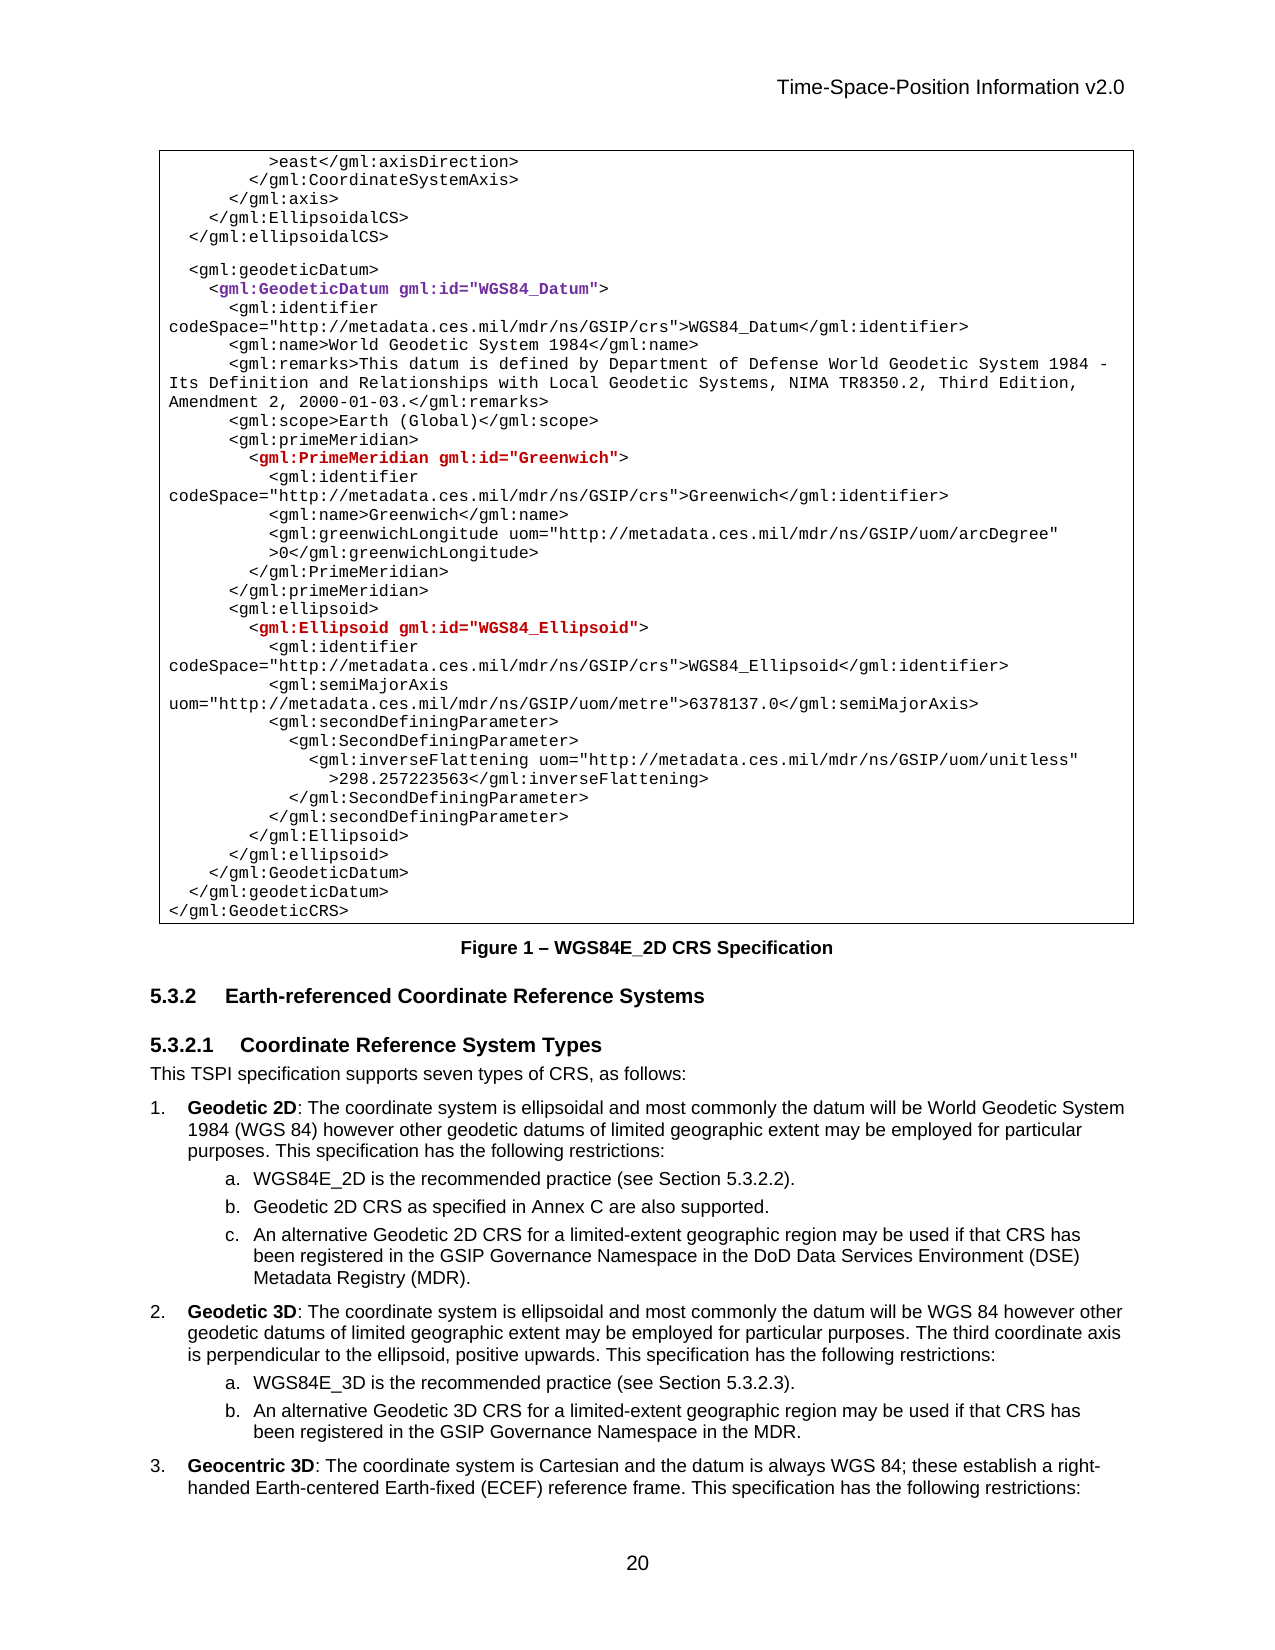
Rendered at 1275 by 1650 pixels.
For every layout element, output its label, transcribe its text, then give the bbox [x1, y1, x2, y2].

list An alternative Geodetic 3D CRS for a limited-extent geographic region may be used if that CRS has been registered in the GSIP Governance Namespace in the MDR. [225, 1399, 1125, 1442]
list An alternative Geodetic 2D CRS for a limited-extent geographic region may be used if that CRS has been registered in the GSIP Governance Namespace in the DoD Data Services Environment (DSE) Metadata Registry (MDR). [225, 1223, 1125, 1288]
text <gml:identifier codeSpace="http://metadata.ces.mil/mdr/ns/GSIP/crs">Greenwich</gml:identifier> [160, 466, 1133, 503]
subtitle Earth-referenced Coordinate Reference Systems [150, 984, 1125, 1008]
text </gml:EllipsoidalCS> [160, 207, 1133, 225]
text <gml:greenwichLongitude uom="http://metadata.ces.mil/mdr/ns/GSIP/uom/arcDegree" [160, 522, 1133, 541]
list Geocentric 3D: The coordinate system is Cartesian and the datum is always WGS 84; these establish a right-handed Earth-centered Earth-fixed (ECEF) reference frame. This specification has the following restrictions: [150, 1455, 1125, 1498]
text >298.257223563</gml:inverseFlattening> [160, 767, 1133, 786]
text <gml:remarks>This datum is defined by Department of Defense World Geodetic System 1984 - Its Definition and Relationships with Local Geodetic Systems, NIMA TR8350.2, Third Edition, Amendment 2, 2000-01-03.</gml:remarks> [160, 353, 1133, 409]
text <gml:identifier codeSpace="http://metadata.ces.mil/mdr/ns/GSIP/crs">WGS84_Ellipsoid</gml:identifier> [160, 636, 1133, 673]
text <gml:secondDefiningParameter> [160, 711, 1133, 730]
text </gml:axis> [160, 188, 1133, 207]
text <gml:name>World Geodetic System 1984</gml:name> [160, 334, 1133, 353]
text <gml:SecondDefiningParameter> [160, 730, 1133, 749]
text <gml:primeMeridian> [160, 428, 1133, 447]
list Geodetic 2D: The coordinate system is ellipsoidal and most commonly the datum will be World Geodetic System 1984 (WGS 84) however other geodetic datums of limited geographic extent may be employed for particular purposes. This specification has the following restrictions: [150, 1097, 1125, 1162]
text This TSPI specification supports seven types of CRS, as follows: [150, 1063, 1125, 1084]
text Figure 1 – WGS84E_2D CRS Specification [169, 937, 1125, 959]
text <gml:Ellipsoid gml:id="WGS84_Ellipsoid"> [160, 617, 1133, 636]
text <gml:semiMajorAxis uom="http://metadata.ces.mil/mdr/ns/GSIP/uom/metre">6378137.0</gml:semiMajorAxis> [160, 673, 1133, 711]
list Geodetic 3D: The coordinate system is ellipsoidal and most commonly the datum will be WGS 84 however other geodetic datums of limited geographic extent may be employed for particular purposes. The third coordinate axis is perpendicular to the ellipsoid, positive upwards. This specification has the following restrictions: [150, 1301, 1125, 1365]
subtitle Coordinate Reference System Types [150, 1033, 1125, 1057]
text <gml:ellipsoid> [160, 598, 1133, 617]
list WGS84E_2D is the recommended practice (see Section 5.3.2.2). [225, 1168, 1125, 1189]
text >0</gml:greenwichLongitude> [160, 541, 1133, 560]
text </gml:Ellipsoid> [160, 824, 1133, 843]
list WGS84E_3D is the recommended practice (see Section 5.3.2.3). [225, 1372, 1125, 1393]
text </gml:geodeticDatum> [160, 881, 1133, 899]
text <gml:geodeticDatum> [160, 258, 1133, 277]
text </gml:GeodeticDatum> [160, 862, 1133, 881]
text </gml:SecondDefiningParameter> [160, 786, 1133, 805]
text <gml:inverseFlattening uom="http://metadata.ces.mil/mdr/ns/GSIP/uom/unitless" [160, 749, 1133, 767]
text </gml:CoordinateSystemAxis> [160, 169, 1133, 188]
text >east</gml:axisDirection> [160, 151, 1133, 169]
text </gml:PrimeMeridian> [160, 560, 1133, 579]
text <gml:scope>Earth (Global)</gml:scope> [160, 409, 1133, 428]
text </gml:ellipsoidalCS> [160, 225, 1133, 247]
text </gml:ellipsoid> [160, 843, 1133, 862]
text <gml:identifier codeSpace="http://metadata.ces.mil/mdr/ns/GSIP/crs">WGS84_Datum</gml:identifier> [160, 296, 1133, 334]
text <gml:name>Greenwich</gml:name> [160, 503, 1133, 522]
text </gml:primeMeridian> [160, 579, 1133, 598]
text </gml:GeodeticCRS> [160, 899, 1133, 923]
list Geodetic 2D CRS as specified in Annex C are also supported. [225, 1196, 1125, 1217]
text <gml:GeodeticDatum gml:id="WGS84_Datum"> [160, 277, 1133, 296]
text <gml:PrimeMeridian gml:id="Greenwich"> [160, 447, 1133, 466]
text </gml:secondDefiningParameter> [160, 805, 1133, 824]
